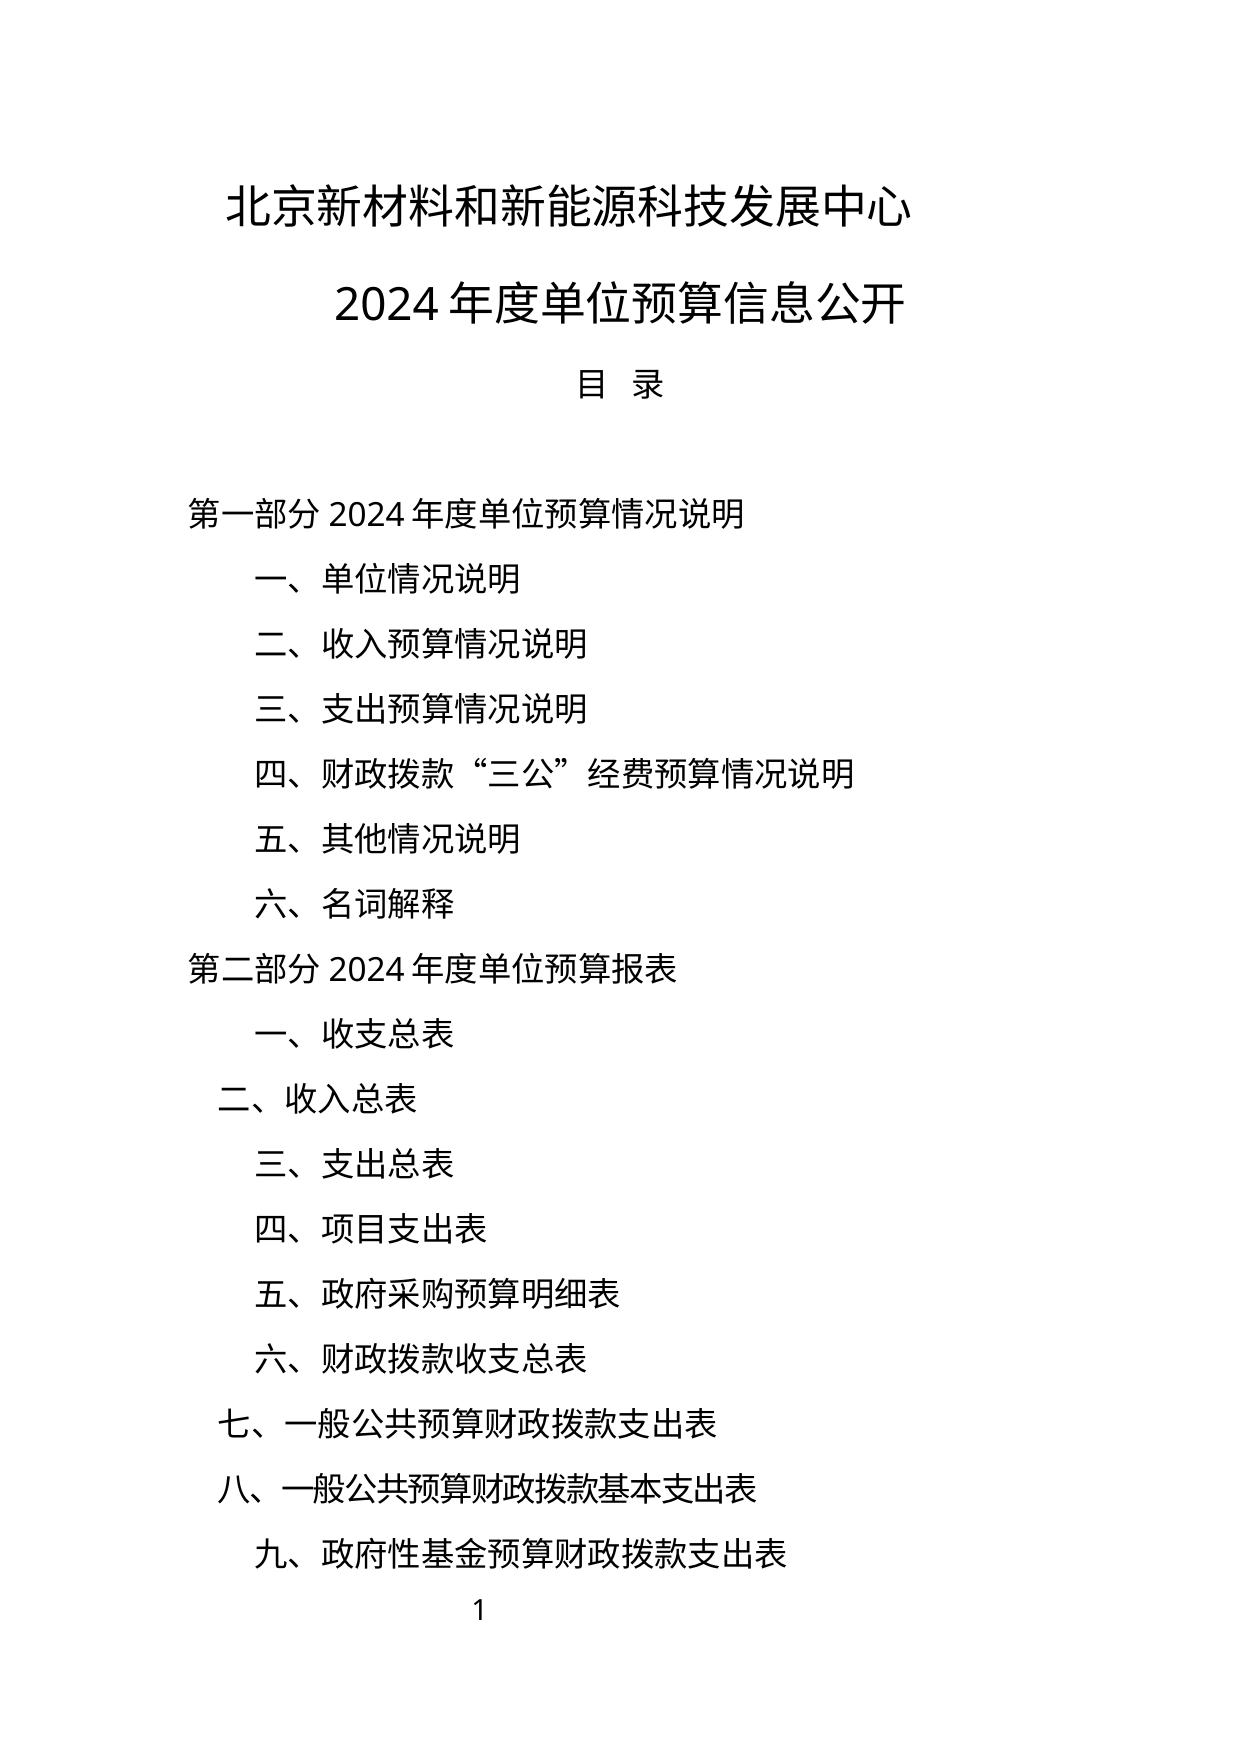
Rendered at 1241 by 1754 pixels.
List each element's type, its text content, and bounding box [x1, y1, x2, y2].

text 八、一般公共预算财政拨款基本支出表 [187, 1455, 1053, 1520]
text 四、财政拨款“三公”经费预算情况说明 [187, 740, 1053, 805]
text 二、收入预算情况说明 [187, 610, 1053, 675]
text 三、支出预算情况说明 [187, 675, 1053, 740]
text 四、项目支出表 [187, 1195, 1053, 1260]
text 六、名词解释 [187, 870, 1053, 935]
text 北京新材料和新能源科技发展中心 [187, 155, 1053, 252]
text 九、政府性基金预算财政拨款支出表 [187, 1520, 1053, 1585]
text 五、政府采购预算明细表 [187, 1260, 1053, 1325]
text 2024年度单位预算信息公开 [187, 252, 1053, 350]
text 三、支出总表 [187, 1130, 1053, 1195]
text 二、收入总表 [187, 1065, 1053, 1130]
text 一、单位情况说明 [187, 545, 1053, 610]
text 第一部分 2024年度单位预算情况说明 [187, 480, 1053, 545]
text 第二部分 2024年度单位预算报表 [187, 935, 1053, 1000]
text 七、一般公共预算财政拨款支出表 [187, 1390, 1053, 1455]
text 五、其他情况说明 [187, 805, 1053, 870]
text 一、收支总表 [187, 1000, 1053, 1065]
text 目 录 [187, 350, 1053, 415]
text 六、财政拨款收支总表 [187, 1325, 1053, 1390]
